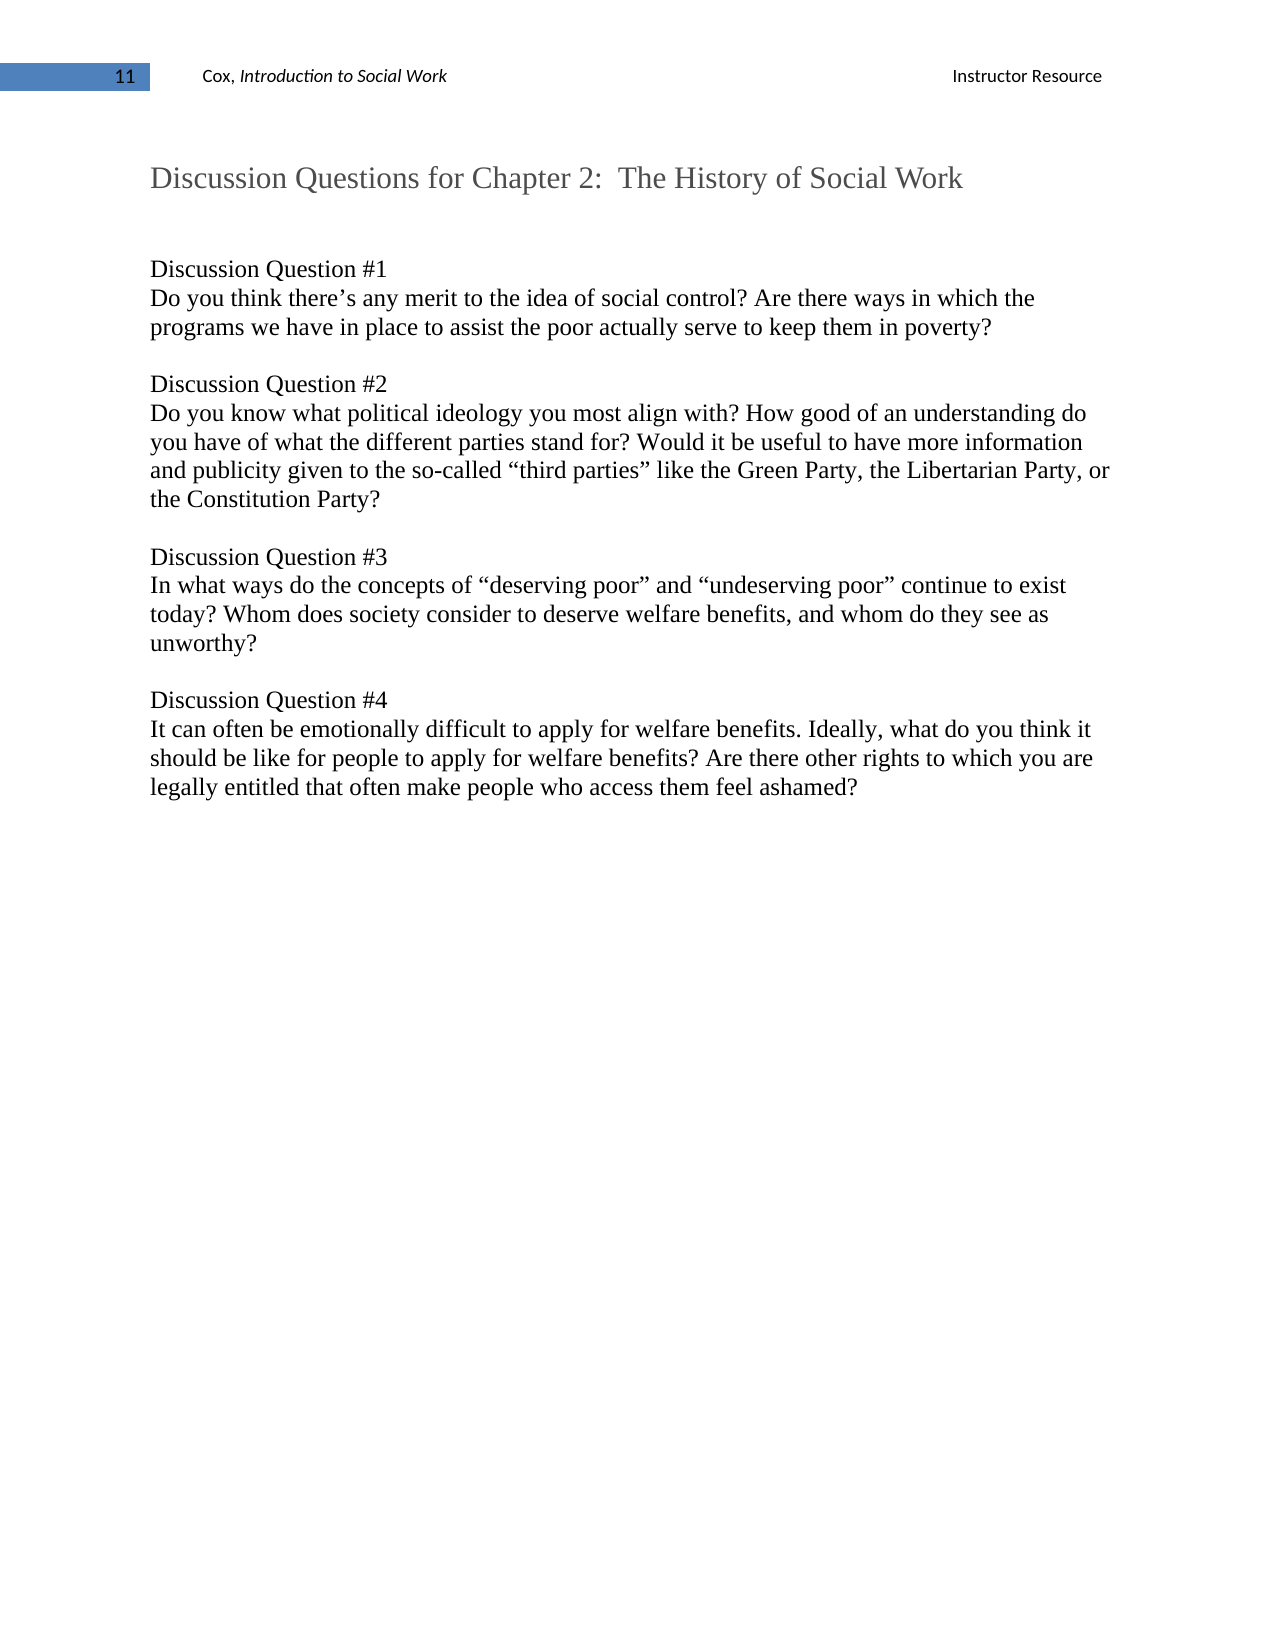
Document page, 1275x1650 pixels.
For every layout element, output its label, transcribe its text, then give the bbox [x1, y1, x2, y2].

text Discussion Question #2 [150, 369, 1125, 398]
text Do you know what political ideology you most align with? How good of an understanding do you have of what the different parties stand for? Would it be useful to have more information and publicity given to the so-called “third parties” like the Green Party, the Libertarian Party, or the Constitution Party? [150, 398, 1125, 513]
subtitle Discussion Questions for Chapter 2: The History of Social Work [150, 160, 1125, 196]
text It can often be emotionally difficult to apply for welfare benefits. Ideally, what do you think it should be like for people to apply for welfare benefits? Are there other rights to which you are legally entitled that often make people who access them feel ashamed? [150, 714, 1125, 800]
text Discussion Question #1 [150, 254, 1125, 283]
text In what ways do the concepts of “deserving poor” and “undeserving poor” continue to exist today? Whom does society consider to deserve welfare benefits, and whom do they see as unworthy? [150, 570, 1125, 657]
text Discussion Question #3 [150, 542, 1125, 570]
text Do you think there’s any merit to the idea of social control? Are there ways in which the programs we have in place to assist the poor actually serve to keep them in poverty? [150, 283, 1125, 340]
text Discussion Question #4 [150, 685, 1125, 714]
